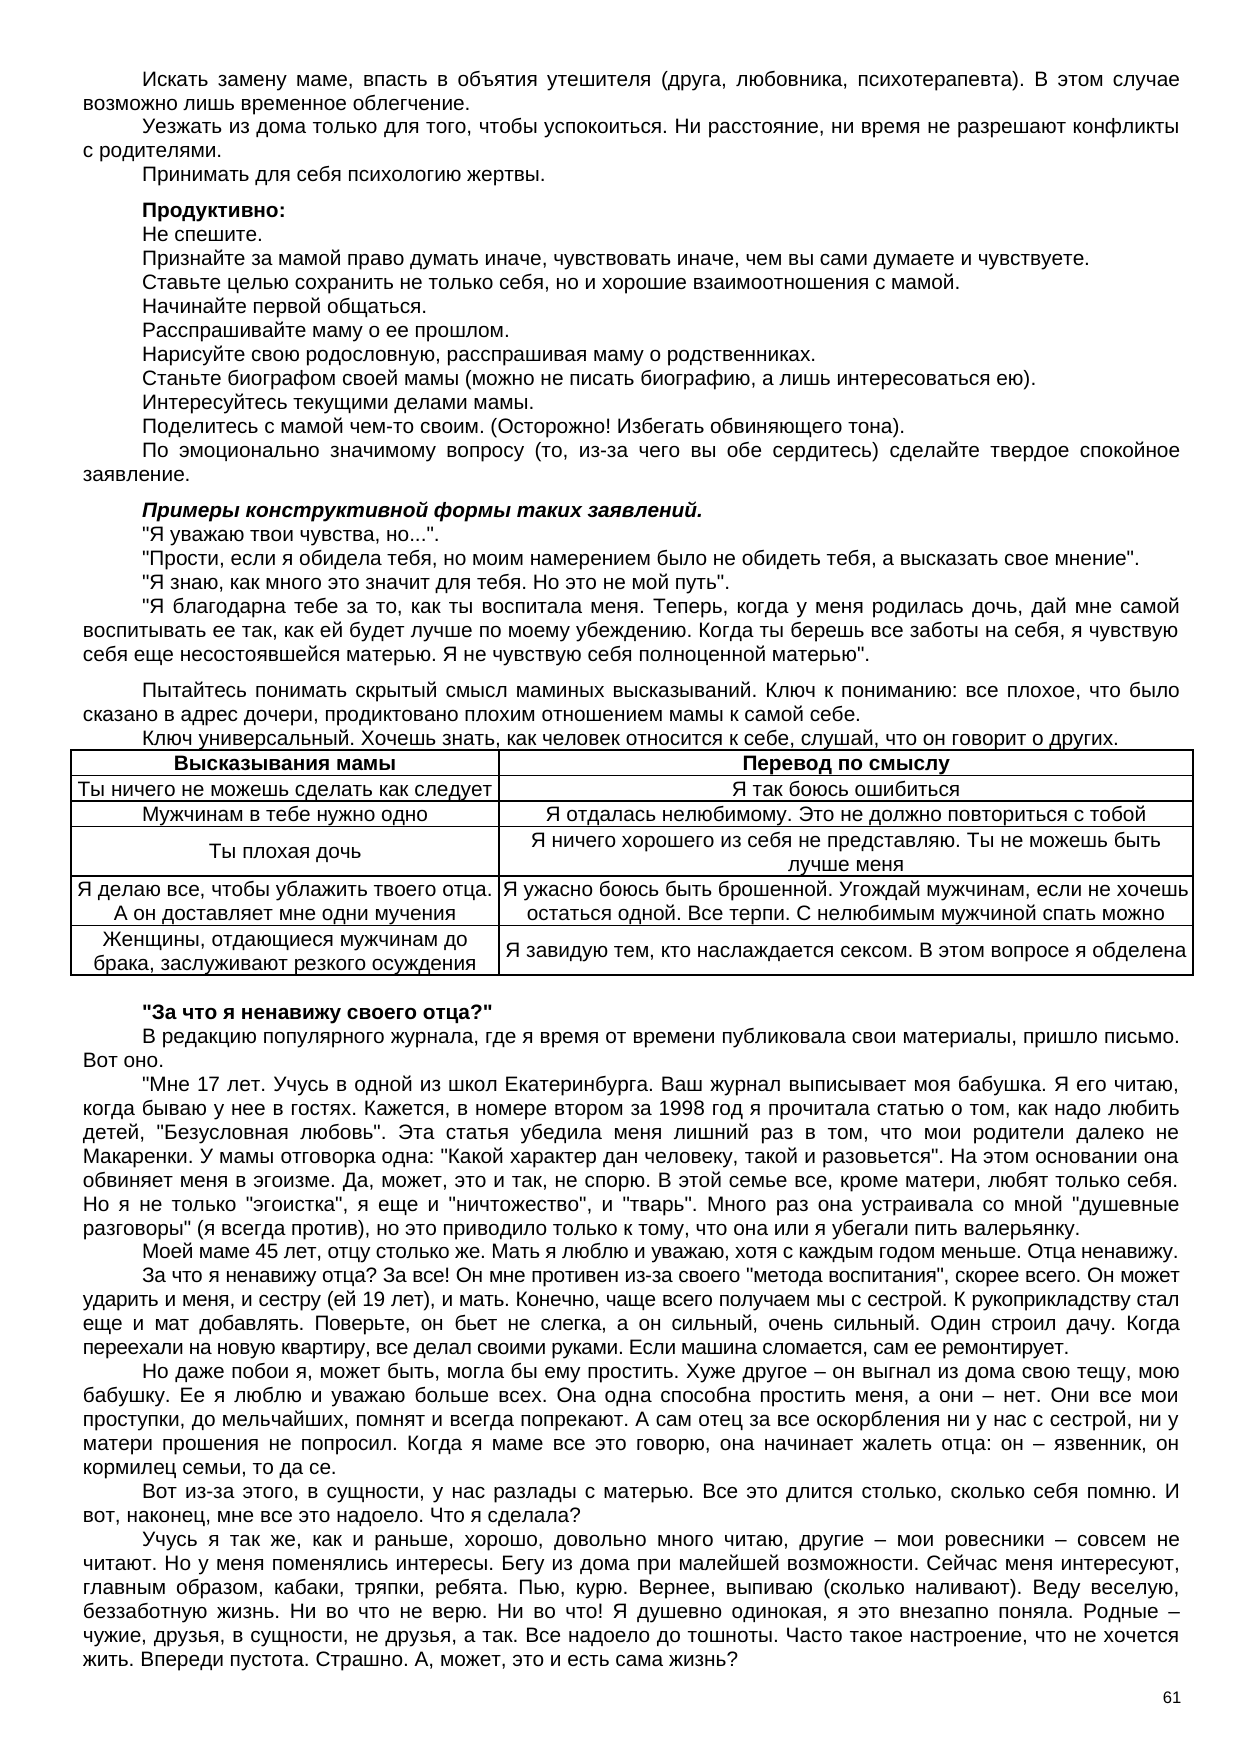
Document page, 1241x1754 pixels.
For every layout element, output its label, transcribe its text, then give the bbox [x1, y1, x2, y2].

text Принимать для себя психологию жертвы. [83, 162, 1181, 186]
text В редакцию популярного журнала, где я время от времени публиковала свои материалы, пришло письмо. Вот оно. [83, 1024, 1181, 1072]
text Но даже побои я, может быть, могла бы ему простить. Хуже другое – он выгнал из дома свою тещу, мою бабушку. Ее я люблю и уважаю больше всех. Она одна способна простить меня, а они – нет. Они все мои проступки, до мельчайших, помнят и всегда попрекают. А сам отец за все оскорбления ни у нас с сестрой, ни у матери прошения не попросил. Когда я маме все это говорю, она начинает жалеть отца: он – язвенник, он кормилец семьи, то да се. [83, 1359, 1181, 1479]
text Нарисуйте свою родословную, расспрашивая маму о родственниках. [83, 342, 1181, 366]
text Расспрашивайте маму о ее прошлом. [83, 318, 1181, 342]
text Искать замену маме, впасть в объятия утешителя (друга, любовника, психотерапевта). В этом случае возможно лишь временное облегчение. [83, 66, 1181, 114]
text Ставьте целью сохранить не только себя, но и хорошие взаимоотношения с мамой. [83, 270, 1181, 294]
text "Мне 17 лет. Учусь в одной из школ Екатеринбурга. Ваш журнал выписывает моя бабушка. Я его читаю, когда бываю у нее в гостях. Кажется, в номере втором за 1998 год я прочитала статью о том, как надо любить детей, "Безусловная любовь". Эта статья убедила меня лишний раз в том, что мои родители далеко не Макаренки. У мамы отговорка одна: "Какой характер дан человеку, такой и разовьется". На этом основании она обвиняет меня в эгоизме. Да, может, это и так, не спорю. В этой семье все, кроме матери, любят только себя. Но я не только "эгоистка", я еще и "ничтожество", и "тварь". Много раз она устраивала со мной "душевные разговоры" (я всегда против), но это приводило только к тому, что она или я убегали пить валерьянку. [83, 1072, 1181, 1239]
text "Прости, если я обидела тебя, но моим намерением было не обидеть тебя, а высказать свое мнение". [83, 546, 1181, 569]
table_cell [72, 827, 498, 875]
text "Я знаю, как много это значит для тебя. Но это не мой путь". [83, 569, 1181, 593]
text Начинайте первой общаться. [83, 294, 1181, 318]
text Продуктивно: [83, 198, 1181, 222]
text Признайте за мамой право думать иначе, чувствовать иначе, чем вы сами думаете и чувствуете. [83, 246, 1181, 270]
text По эмоционально значимому вопросу (то, из-за чего вы обе сердитесь) сделайте твердое спокойное заявление. [83, 438, 1181, 486]
text Поделитесь с мамой чем-то своим. (Осторожно! Избегать обвиняющего тона). [83, 414, 1181, 438]
subtitle "За что я ненавижу своего отца?" [83, 1000, 1181, 1024]
text За что я ненавижу отца? За все! Он мне противен из-за своего "метода воспитания", скорее всего. Он может ударить и меня, и сестру (ей 19 лет), и мать. Конечно, чаще всего получаем мы с сестрой. К рукоприкладству стал еще и мат добавлять. Поверьте, он бьет не слегка, а он сильный, очень сильный. Один строил дачу. Когда переехали на новую квартиру, все делал своими руками. Если машина сломается, сам ее ремонтирует. [83, 1263, 1181, 1359]
text Моей маме 45 лет, отцу столько же. Мать я люблю и уважаю, хотя с каждым годом меньше. Отца ненавижу. [83, 1239, 1181, 1263]
text Пытайтесь понимать скрытый смысл маминых высказываний. Ключ к пониманию: все плохое, что было сказано в адрес дочери, продиктовано плохим отношением мамы к самой себе. [83, 677, 1181, 725]
text "Я благодарна тебе за то, как ты воспитала меня. Теперь, когда у меня родилась дочь, дай мне самой воспитывать ее так, как ей будет лучше по моему убеждению. Когда ты берешь все заботы на себя, я чувствую себя еще несостоявшейся матерью. Я не чувствую себя полноценной матерью". [83, 593, 1181, 665]
text Учусь я так же, как и раньше, хорошо, довольно много читаю, другие – мои ровесники – совсем не читают. Но у меня поменялись интересы. Бегу из дома при малейшей возможности. Сейчас меня интересуют, главным образом, кабаки, тряпки, ребята. Пью, курю. Вернее, выпиваю (сколько наливают). Веду веселую, беззаботную жизнь. Ни во что не верю. Ни во что! Я душевно одинокая, я это внезапно поняла. Родные – чужие, друзья, в сущности, не друзья, а так. Все надоело до тошноты. Часто такое настроение, что не хочется жить. Впереди пустота. Страшно. А, может, это и есть сама жизнь? [83, 1527, 1181, 1671]
text Ключ универсальный. Хочешь знать, как человек относится к себе, слушай, что он говорит о других. [83, 725, 1181, 749]
text Не спешите. [83, 222, 1181, 246]
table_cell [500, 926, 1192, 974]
text "Я уважаю твои чувства, но...". [83, 522, 1181, 546]
text Примеры конструктивной формы таких заявлений. [83, 498, 1181, 522]
text Интересуйтесь текущими делами мамы. [83, 390, 1181, 414]
text Вот из-за этого, в сущности, у нас разлады с матерью. Все это длится столько, сколько себя помню. И вот, наконец, мне все это надоело. Что я сделала? [83, 1479, 1181, 1527]
text Станьте биографом своей мамы (можно не писать биографию, а лишь интересоваться ею). [83, 366, 1181, 390]
text Уезжать из дома только для того, чтобы успокоиться. Ни расстояние, ни время не разрешают конфликты с родителями. [83, 114, 1181, 162]
